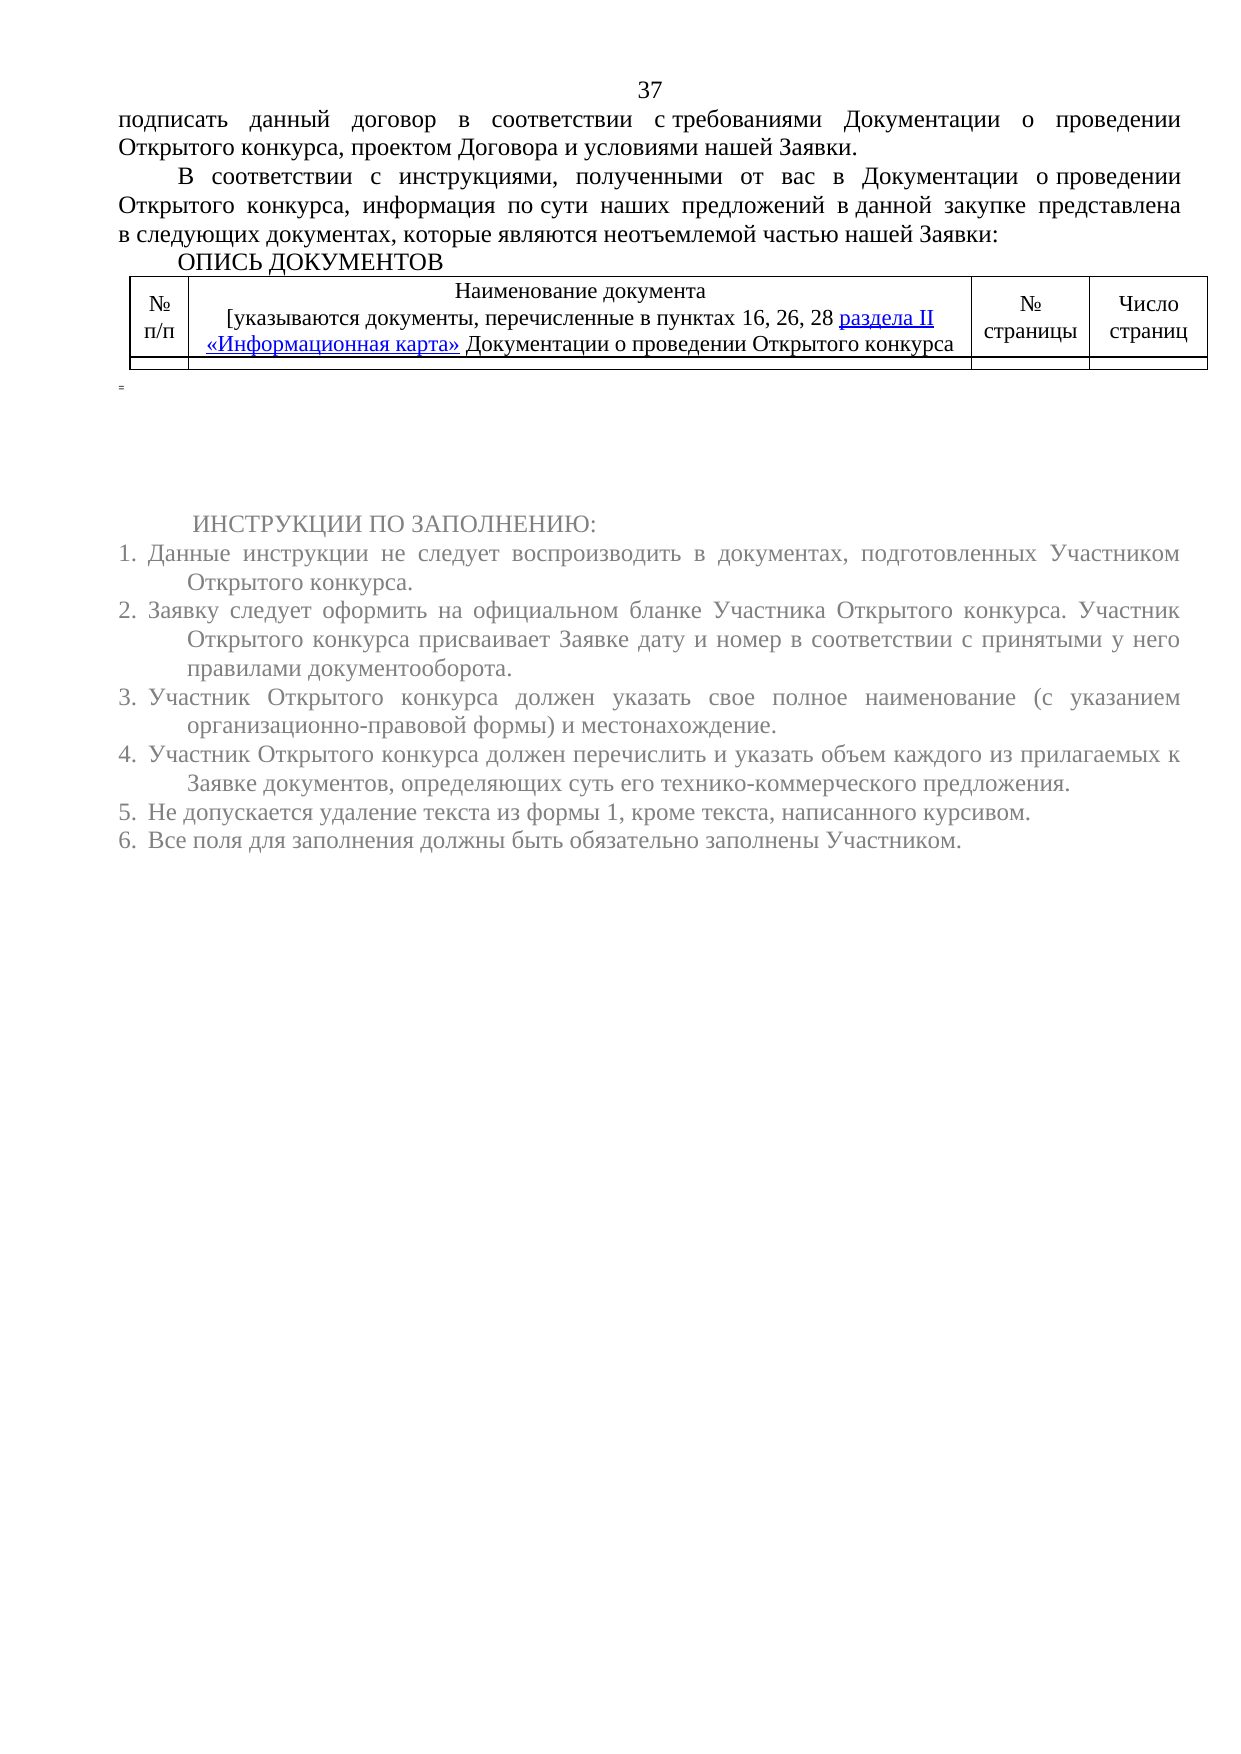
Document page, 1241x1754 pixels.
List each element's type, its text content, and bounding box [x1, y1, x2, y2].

table_header № страницы [972, 277, 1089, 356]
list Не допускается удаление текста из формы 1, кроме текста, написанного курсивом. [118, 797, 1181, 825]
text ИНСТРУКЦИИ ПО ЗАПОЛНЕНИЮ: [118, 509, 1181, 538]
table_header Наименование документа [указываются документы, перечисленные в пунктах 16, 26, 28 раздела II «Информационная карта» Документации о проведении Открытого конкурса [189, 277, 971, 356]
list Данные инструкции не следует воспроизводить в документах, подготовленных Участником Открытого конкурса. [118, 538, 1181, 595]
list Участник Открытого конкурса должен указать свое полное наименование (с указанием организационно-правовой формы) и местонахождение. [118, 682, 1181, 739]
table_cell [189, 358, 971, 369]
table_header Число страниц [1090, 277, 1207, 356]
table_cell [131, 358, 188, 369]
list Участник Открытого конкурса должен перечислить и указать объем каждого из прилагаемых к Заявке документов, определяющих суть его технико-коммерческого предложения. [118, 739, 1181, 797]
text В соответствии с инструкциями, полученными от вас в Документации о проведении Открытого конкурса, информация по сути наших предложений в данной закупке представлена в следующих документах, которые являются неотъемлемой частью нашей Заявки: [118, 161, 1181, 247]
table_cell [972, 358, 1089, 369]
table_cell [1090, 358, 1207, 369]
table_header № п/п [131, 277, 188, 356]
text ОПИСЬ ДОКУМЕНТОВ [118, 247, 1181, 276]
list Заявку следует оформить на официальном бланке Участника Открытого конкурса. Участник Открытого конкурса присваивает Заявке дату и номер в соответствии с принятыми у него правилами документооборота. [118, 595, 1181, 682]
list Все поля для заполнения должны быть обязательно заполнены Участником. [118, 825, 1181, 854]
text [118, 104, 1181, 161]
